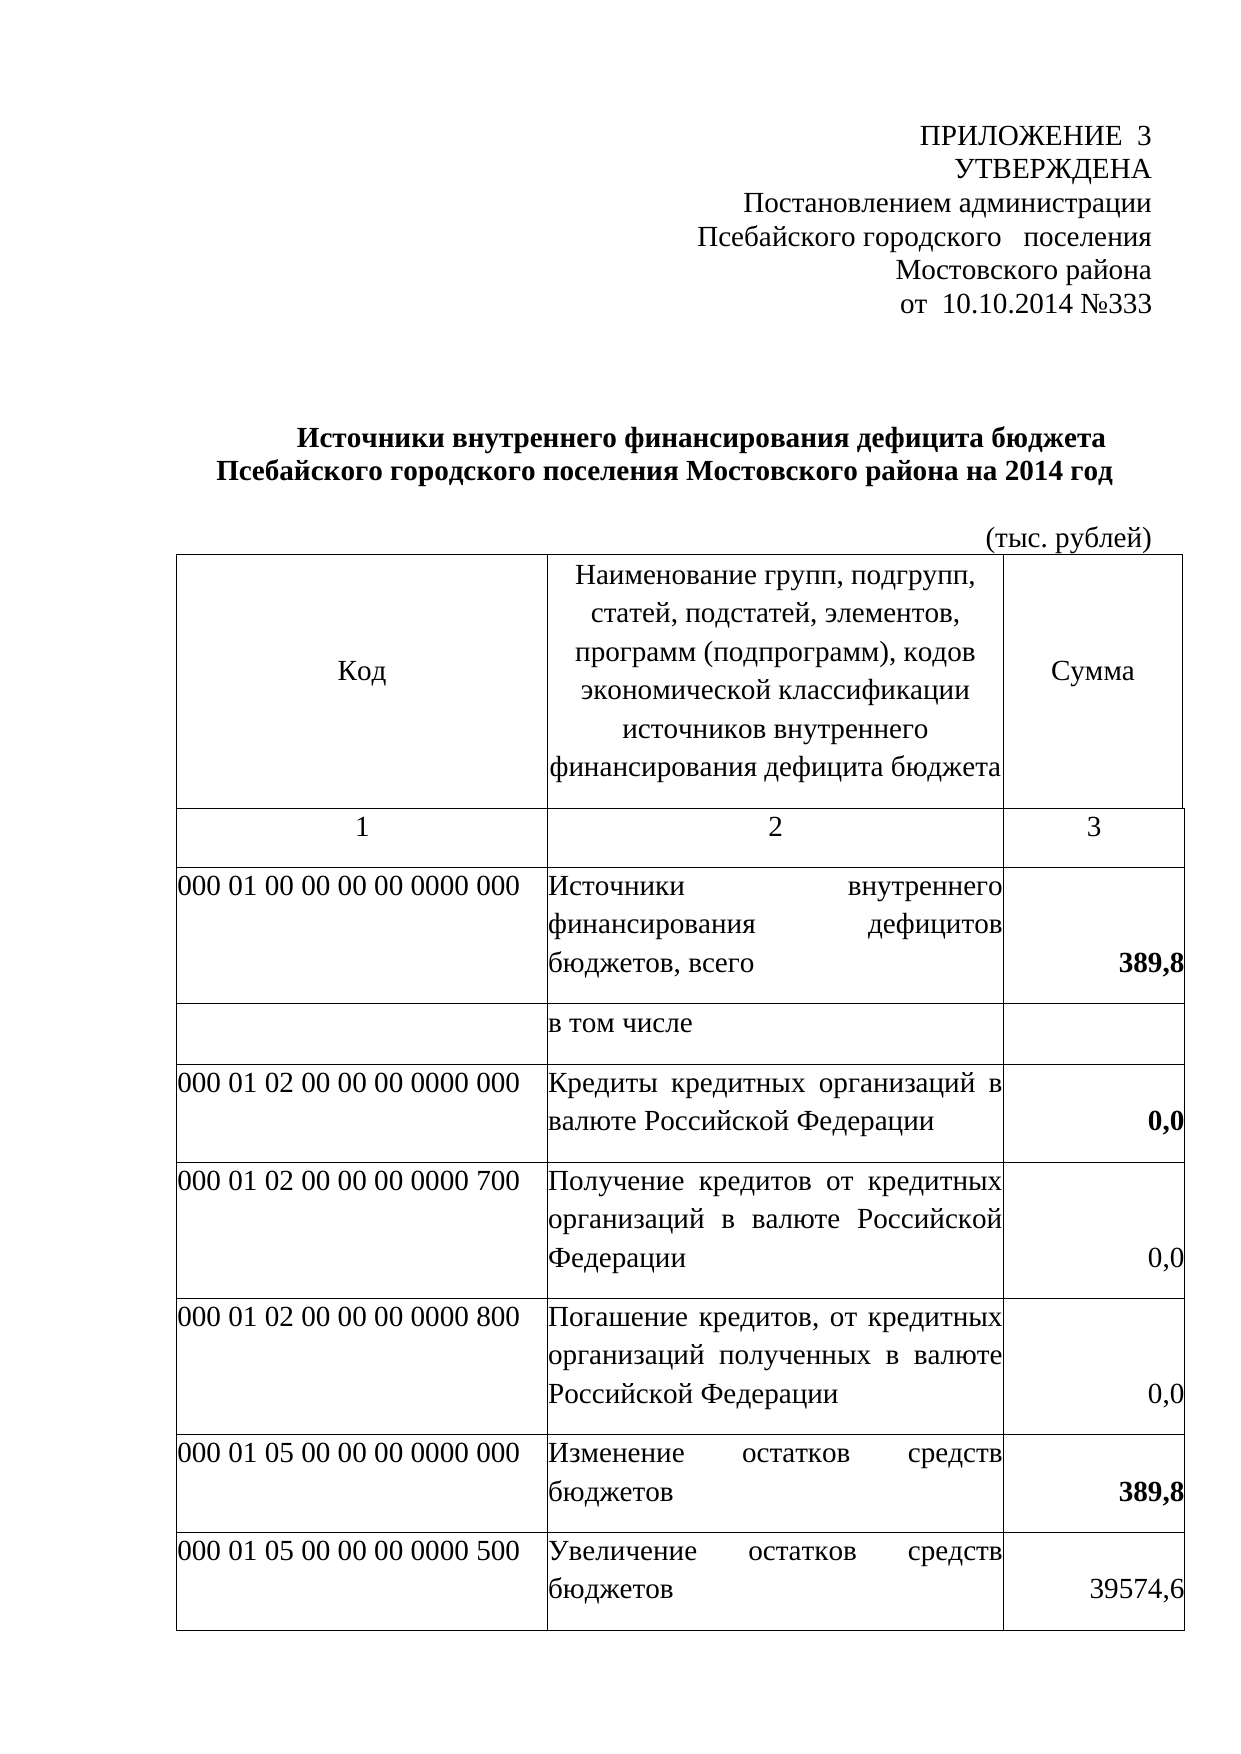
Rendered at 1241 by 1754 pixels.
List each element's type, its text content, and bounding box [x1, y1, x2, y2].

text ПРИЛОЖЕНИЕ 3 [177, 118, 1152, 152]
table_cell 3 [1004, 809, 1184, 867]
table_cell в том числе [548, 1004, 1003, 1064]
table_cell 000 01 00 00 00 00 0000 000 [177, 868, 547, 1003]
text Источники внутреннего финансирования дефицита бюджета Псебайского городского поселения Мостовского района на 2014 год [177, 420, 1152, 487]
text (тыс. рублей) [177, 521, 1152, 554]
table_cell Получение кредитов от кредитных организаций в валюте Российской Федерации [548, 1163, 1003, 1298]
table_cell Изменение остатков средств бюджетов [548, 1435, 1003, 1532]
text Псебайского городского поселения [177, 219, 1152, 252]
table_cell 0,0 [1004, 1065, 1184, 1162]
table_header Сумма [1004, 555, 1182, 808]
table_cell 2 [548, 809, 1003, 867]
table_header Код [177, 555, 547, 808]
table_cell 000 01 05 00 00 00 0000 000 [177, 1435, 547, 1532]
table_cell Увеличение остатков средств бюджетов [548, 1533, 1003, 1630]
table_cell Погашение кредитов, от кредитных организаций полученных в валюте Российской Федерации [548, 1299, 1003, 1434]
text Постановлением администрации [177, 185, 1152, 219]
table_cell 0,0 [1004, 1163, 1184, 1298]
table_cell Источники внутреннего финансирования дефицитов бюджетов, всего [548, 868, 1003, 1003]
table_cell 39574,6 [1004, 1533, 1184, 1630]
table_cell [177, 1004, 547, 1064]
table_cell 000 01 05 00 00 00 0000 500 [177, 1533, 547, 1630]
text Мостовского района [177, 252, 1152, 286]
table_cell 1 [177, 809, 547, 867]
table_cell 000 01 02 00 00 00 0000 700 [177, 1163, 547, 1298]
table_header Наименование групп, подгрупп, статей, подстатей, элементов, программ (подпрограмм), кодов экономической классификации источников внутреннего финансирования дефицита бюджета [548, 555, 1003, 808]
text от 10.10.2014 №333 [177, 286, 1152, 319]
table_cell 0,0 [1004, 1299, 1184, 1434]
table_cell 000 01 02 00 00 00 0000 000 [177, 1065, 547, 1162]
table_cell 000 01 02 00 00 00 0000 800 [177, 1299, 547, 1434]
table_cell 389,8 [1004, 1435, 1184, 1532]
text УТВЕРЖДЕНА [177, 152, 1152, 185]
table_cell 389,8 [1004, 868, 1184, 1003]
table_cell [1004, 1004, 1184, 1064]
table_cell Кредиты кредитных организаций в валюте Российской Федерации [548, 1065, 1003, 1162]
